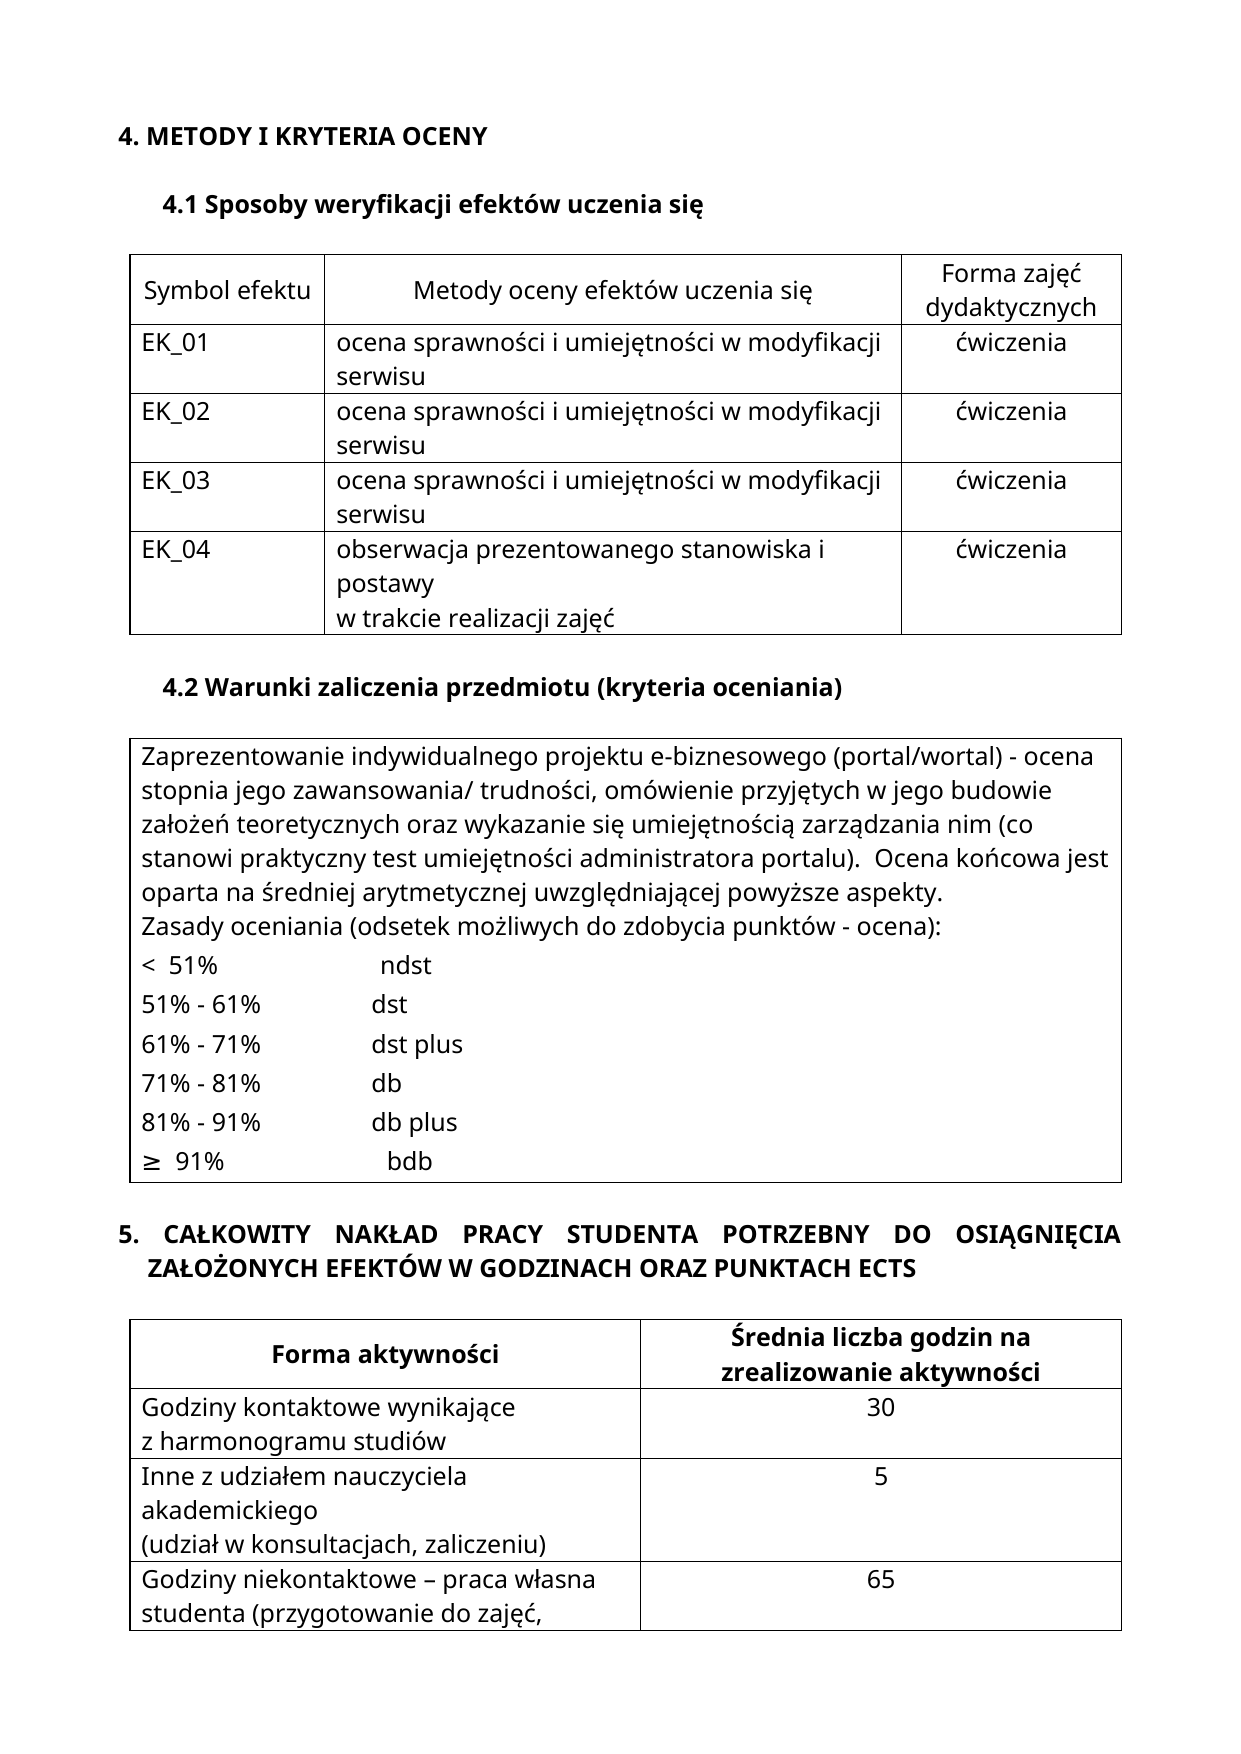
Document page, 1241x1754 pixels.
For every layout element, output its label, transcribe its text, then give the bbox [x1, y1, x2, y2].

table_cell EK_01 [131, 325, 324, 393]
table_header Forma zajęć dydaktycznych [902, 255, 1121, 323]
table_cell ćwiczenia [902, 325, 1121, 393]
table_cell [131, 1562, 640, 1630]
table_cell Godziny kontaktowe wynikające z harmonogramu studiów [131, 1389, 640, 1457]
table_cell obserwacja prezentowanego stanowiska i postawy w trakcie realizacji zajęć [325, 532, 901, 634]
table_cell ocena sprawności i umiejętności w modyfikacji serwisu [325, 394, 901, 462]
table_cell 65 [641, 1562, 1121, 1630]
table_header Forma aktywności [131, 1320, 640, 1388]
table_cell 30 [641, 1389, 1121, 1457]
table_cell 5 [641, 1459, 1121, 1561]
table_cell EK_02 [131, 394, 324, 462]
table_cell EK_04 [131, 532, 324, 634]
table_cell ćwiczenia [902, 532, 1121, 634]
table_cell ocena sprawności i umiejętności w modyfikacji serwisu [325, 463, 901, 531]
table_header Symbol efektu [131, 255, 324, 323]
text 4.2 Warunki zaliczenia przedmiotu (kryteria oceniania) [162, 669, 1122, 703]
table_cell ćwiczenia [902, 394, 1121, 462]
text 5. CAŁKOWITY NAKŁAD PRACY STUDENTA POTRZEBNY DO OSIĄGNIĘCIA ZAŁOŻONYCH EFEKTÓW W GODZINACH ORAZ PUNKTACH ECTS [118, 1217, 1122, 1285]
table_cell ocena sprawności i umiejętności w modyfikacji serwisu [325, 325, 901, 393]
table_cell EK_03 [131, 463, 324, 531]
table_cell ćwiczenia [902, 463, 1121, 531]
table_header Metody oceny efektów uczenia się [325, 255, 901, 323]
text 4. METODY I KRYTERIA OCENY [118, 118, 1122, 152]
table_cell Inne z udziałem nauczyciela akademickiego (udział w konsultacjach, zaliczeniu) [131, 1459, 640, 1561]
text 4.1 Sposoby weryfikacji efektów uczenia się [162, 186, 1122, 220]
table_header Zaprezentowanie indywidualnego projektu e-biznesowego (portal/wortal) - ocena stopnia jego zawansowania/ trudności, omówienie przyjętych w jego budowie założeń teoretycznych oraz wykazanie się umiejętnością zarządzania nim (co stanowi praktyczny test umiejętności administratora portalu). Ocena końcowa jest oparta na średniej arytmetycznej uwzględniającej powyższe aspekty. Zasady oceniania (odsetek możliwych do zdobycia punktów - ocena): < 51% ndst 51% - 61% dst 61% - 71% dst plus 71% - 81% db 81% - 91% db plus ≥ 91% bdb [131, 739, 1121, 1182]
table_header Średnia liczba godzin na zrealizowanie aktywności [641, 1320, 1121, 1388]
